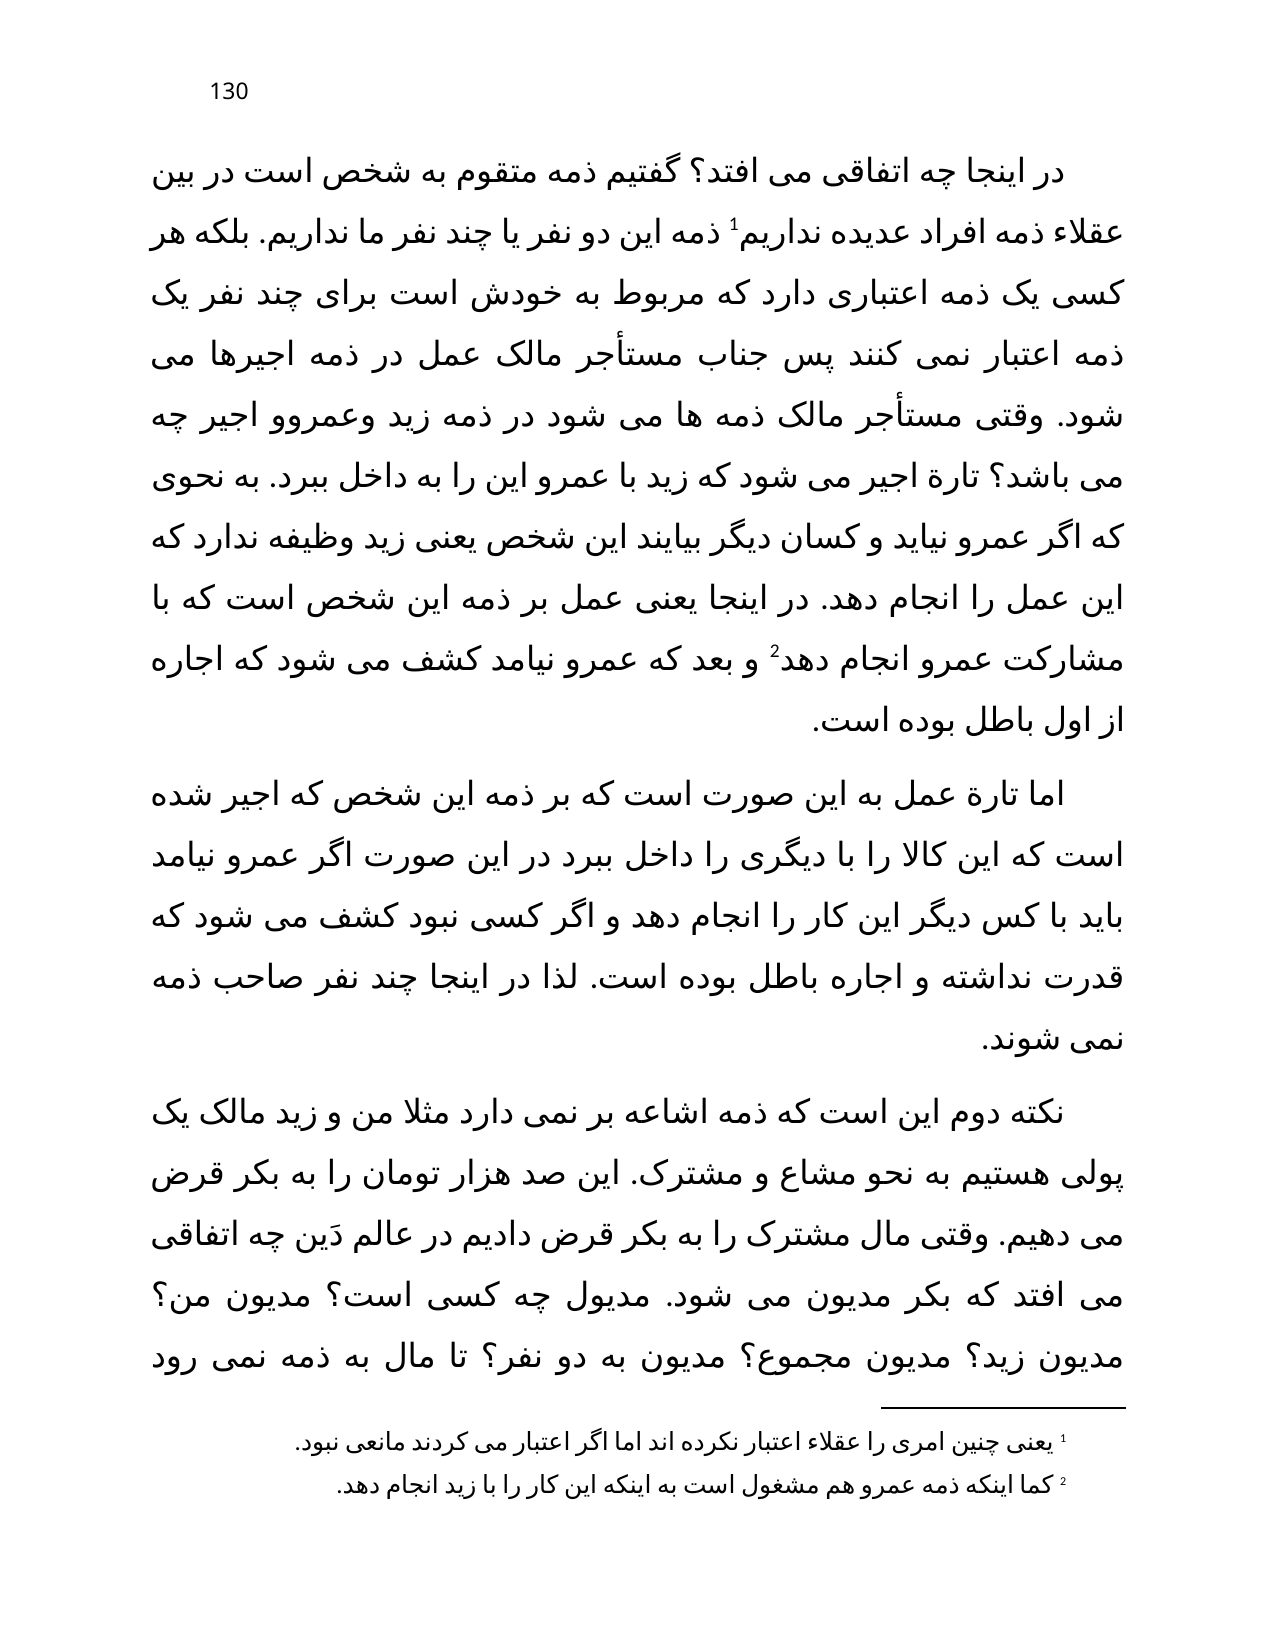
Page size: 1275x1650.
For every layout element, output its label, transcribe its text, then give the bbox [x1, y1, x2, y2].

text اما تارة عمل به این صورت است که بر ذمه این شخص که اجیر شده است که این کالا را با دیگری را داخل ببرد در این صورت اگر عمرو نیامد باید با کس دیگر این کار را انجام دهد و اگر کسی نبود کشف می شود که قدرت نداشته و اجاره باطل بوده است. لذا در اینجا چند نفر صاحب ذمه نمی شوند. [150, 773, 1125, 1058]
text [150, 1091, 1125, 1376]
text در اینجا چه اتفاقی می افتد؟ گفتیم ذمه متقوم به شخص است در بین عقلاء ذمه افراد عدیده نداریم ذمه این دو نفر یا چند نفر ما نداریم. بلکه هر کسی یک ذمه اعتباری دارد که مربوط به خودش است برای چند نفر یک ذمه اعتبار نمی کنند پس جناب مستأجر مالک عمل در ذمه اجیرها می شود. وقتی مستأجر مالک ذمه ها می شود در ذمه زید وعمروو اجیر چه می باشد؟ تارة اجیر می شود که زید با عمرو این را به داخل ببرد. به نحوی که اگر عمرو نیاید و کسان دیگر بیایند این شخص یعنی زید وظیفه ندارد که این عمل را انجام دهد. در اینجا یعنی عمل بر ذمه این شخص است که با مشارکت عمرو انجام دهد و بعد که عمرو نیامد کشف می شود که اجاره از اول باطل بوده است. [150, 150, 1125, 740]
